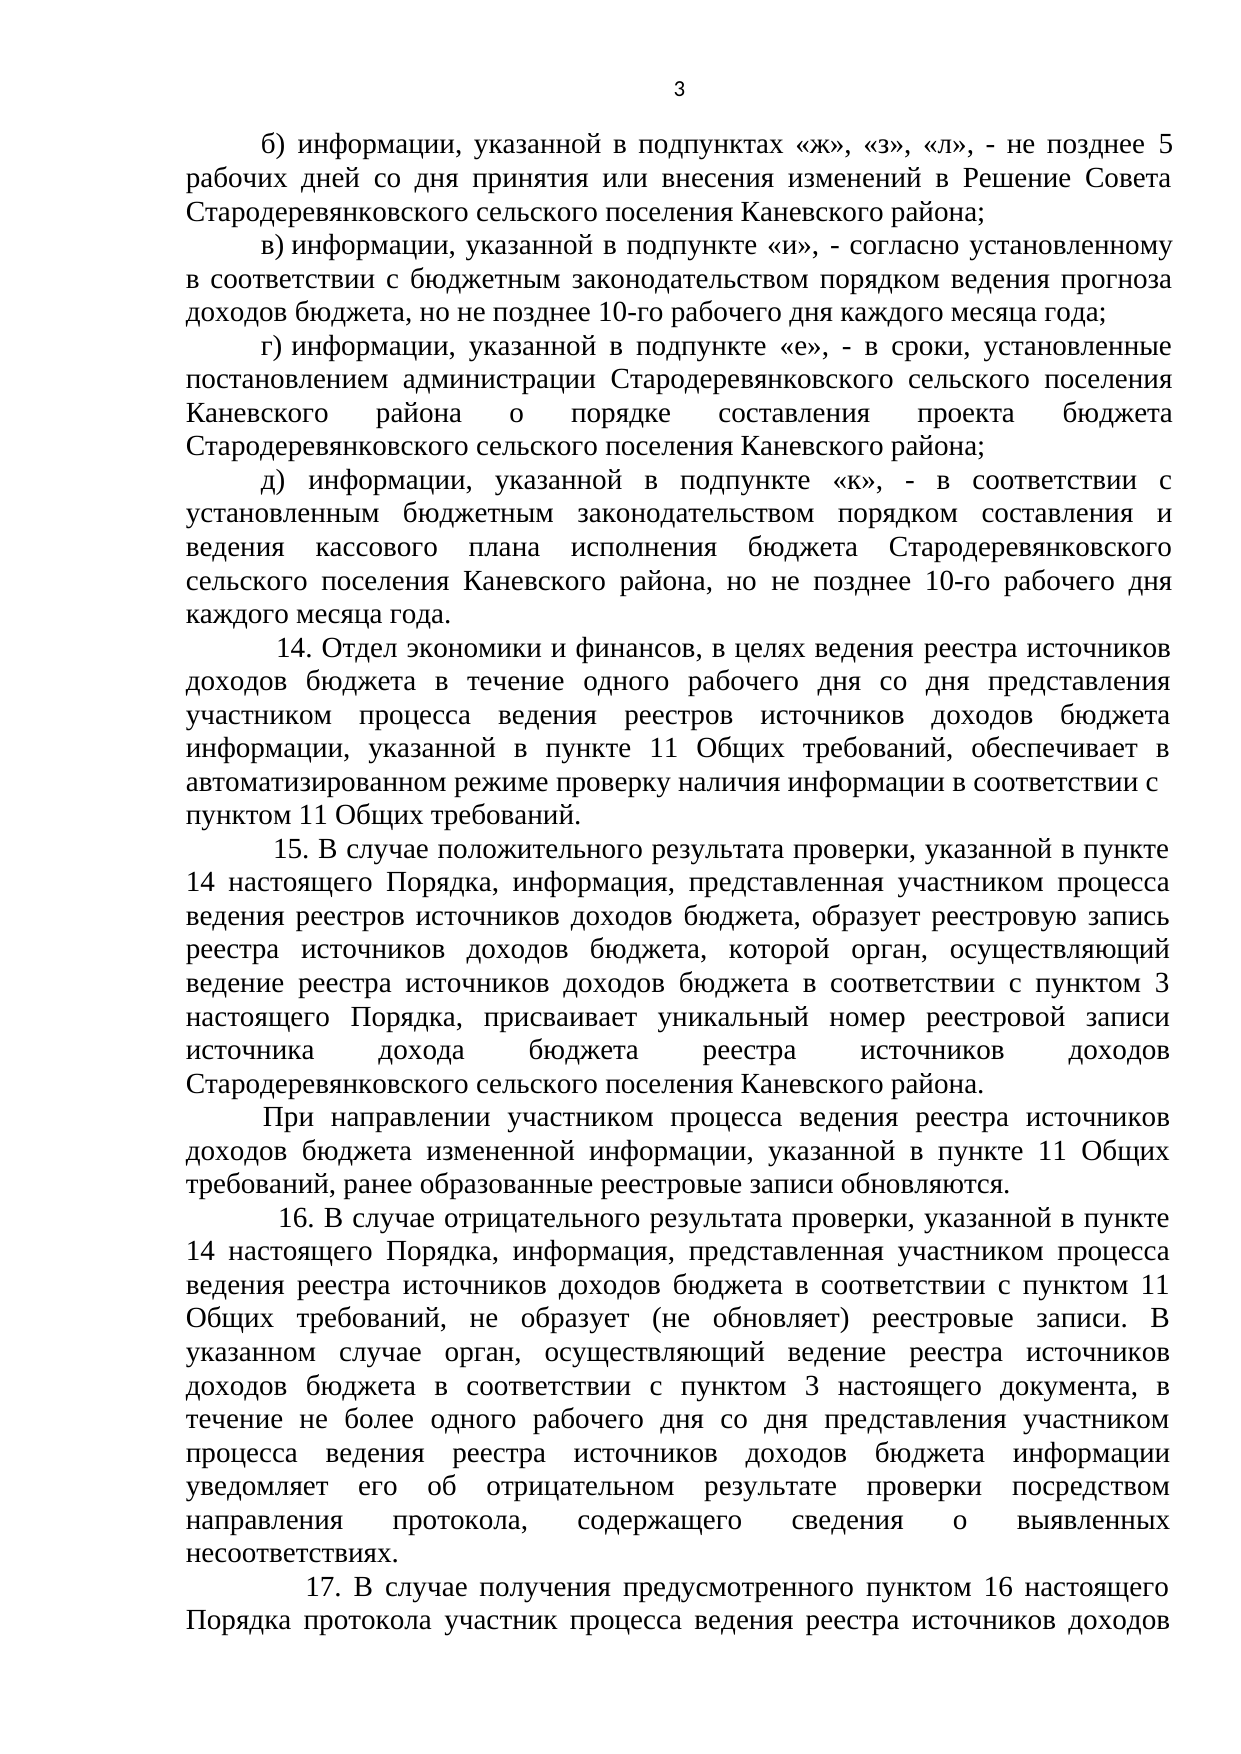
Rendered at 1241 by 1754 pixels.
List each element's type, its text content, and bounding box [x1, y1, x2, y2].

text При направлении участником процесса ведения реестра источников доходов бюджета измененной информации, указанной в пункте 11 Общих требований, ранее образованные реестровые записи обновляются. [186, 1099, 1171, 1200]
text г) информации, указанной в подпункте «е», - в сроки, установленные постановлением администрации Стародеревянковского сельского поселения Каневского района о порядке составления проекта бюджета Стародеревянковского сельского поселения Каневского района; [186, 328, 1173, 462]
text 14. Отдел экономики и финансов, в целях ведения реестра источников доходов бюджета в течение одного рабочего дня со дня представления участником процесса ведения реестров источников доходов бюджета информации, указанной в пункте 11 Общих требований, обеспечивает в автоматизированном режиме проверку наличия информации в соответствии с [186, 630, 1171, 797]
text пунктом 11 Общих требований. [186, 797, 1181, 831]
text 16. В случае отрицательного результата проверки, указанной в пункте 14 настоящего Порядка, информация, представленная участником процесса ведения реестра источников доходов бюджета в соответствии с пунктом 11 Общих требований, не образует (не обновляет) реестровые записи. В указанном случае орган, осуществляющий ведение реестра источников доходов бюджета в соответствии с пунктом 3 настоящего документа, в течение не более одного рабочего дня со дня представления участником процесса ведения реестра источников доходов бюджета информации уведомляет его об отрицательном результате проверки посредством направления протокола, содержащего сведения о выявленных несоответствиях. [186, 1200, 1171, 1569]
text б) информации, указанной в подпунктах «ж», «з», «л», - не позднее 5 рабочих дней со дня принятия или внесения изменений в Решение Совета Стародеревянковского сельского поселения Каневского района; [186, 127, 1173, 227]
text д) информации, указанной в подпункте «к», - в соответствии с установленным бюджетным законодательством порядком составления и ведения кассового плана исполнения бюджета Стародеревянковского сельского поселения Каневского района, но не позднее 10-го рабочего дня каждого месяца года. [186, 462, 1173, 630]
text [186, 1569, 1171, 1636]
text 15. В случае положительного результата проверки, указанной в пункте 14 настоящего Порядка, информация, представленная участником процесса ведения реестров источников доходов бюджета, образует реестровую запись реестра источников доходов бюджета, которой орган, осуществляющий ведение реестра источников доходов бюджета в соответствии с пунктом 3 настоящего Порядка, присваивает уникальный номер реестровой записи источника дохода бюджета реестра источников доходов Стародеревянковского сельского поселения Каневского района. [186, 831, 1171, 1099]
text в) информации, указанной в подпункте «и», - согласно установленному в соответствии с бюджетным законодательством порядком ведения прогноза доходов бюджета, но не позднее 10-го рабочего дня каждого месяца года; [186, 227, 1173, 328]
